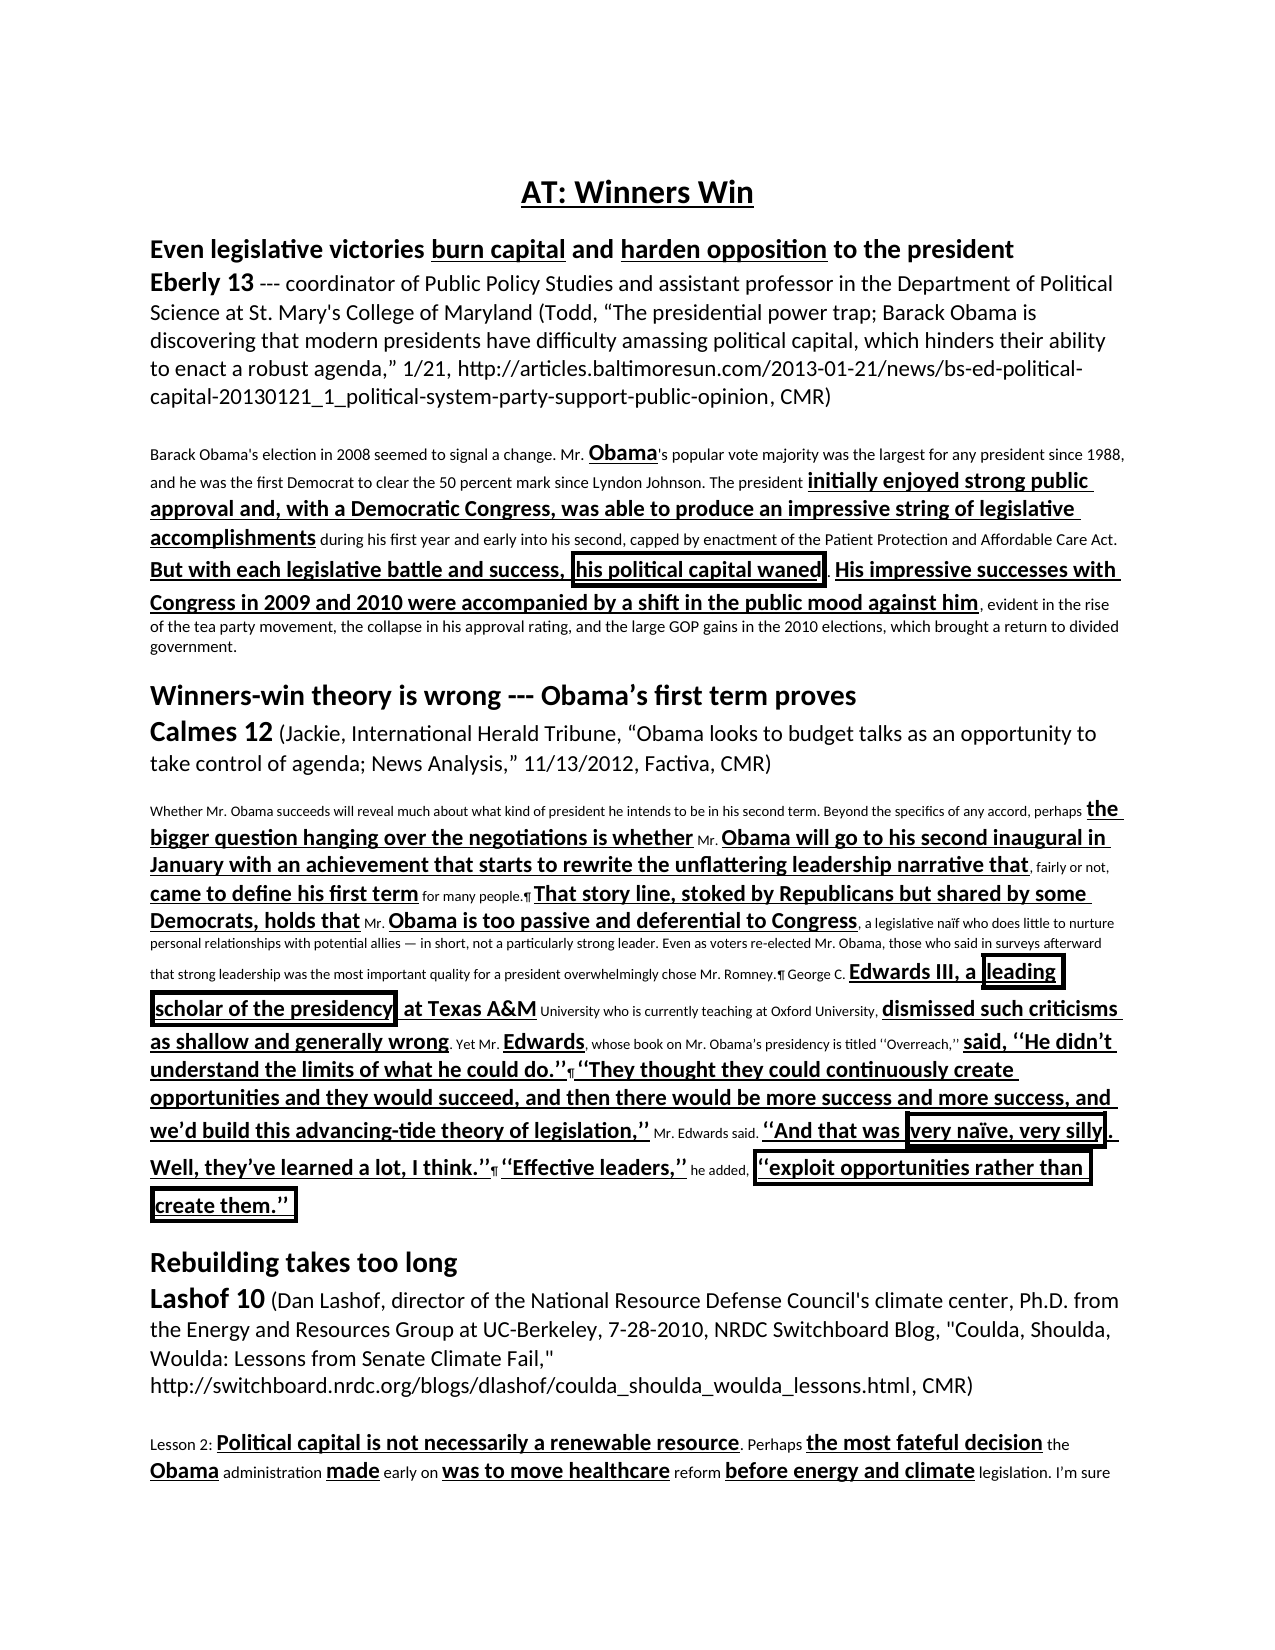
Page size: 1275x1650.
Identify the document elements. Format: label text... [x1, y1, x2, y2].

text Lashof 10 (Dan Lashof, director of the National Resource Defense Council's climate center, Ph.D. from the Energy and Resources Group at UC-Berkeley, 7-28-2010, NRDC Switchboard Blog, "Coulda, Shoulda, Woulda: Lessons from Senate Climate Fail," http://switchboard.nrdc.org/blogs/dlashof/coulda_shoulda_woulda_lessons.html, CMR) [150, 1280, 1125, 1400]
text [150, 1428, 1125, 1484]
text Eberly 13 --- coordinator of Public Policy Studies and assistant professor in the Department of Political Science at St. Mary's College of Maryland (Todd, “The presidential power trap; Barack Obama is discovering that modern presidents have difficulty amassing political capital, which hinders their ability to enact a robust agenda,” 1/21, http://articles.baltimoresun.com/2013-01-21/news/bs-ed-political-capital-20130121_1_political-system-party-support-public-opinion, CMR) [150, 265, 1125, 411]
text Whether Mr. Obama succeeds will reveal much about what kind of president he intends to be in his second term. Beyond the specifics of any accord, perhaps the bigger question hanging over the negotiations is whether Mr. Obama will go to his second inaugural in January with an achievement that starts to rewrite the unflattering leadership narrative that, fairly or not, came to define his first term for many people.¶ That story line, stoked by Republicans but shared by some Democrats, holds that Mr. Obama is too passive and deferential to Congress, a legislative naïf who does little to nurture personal relationships with potential allies — in short, not a particularly strong leader. Even as voters re-elected Mr. Obama, those who said in surveys afterward that strong leadership was the most important quality for a president overwhelmingly chose Mr. Romney.¶ George C. Edwards III, a leading scholar of the presidency at Texas A&M University who is currently teaching at Oxford University, dismissed such criticisms as shallow and generally wrong. Yet Mr. Edwards, whose book on Mr. Obama’s presidency is titled ‘‘Overreach,’’ said, ‘‘He didn’t understand the limits of what he could do.’’¶ ‘‘They thought they could continuously create opportunities and they would succeed, and then there would be more success and more success, and we’d build this advancing-tide theory of legislation,’’ Mr. Edwards said. ‘‘And that was very naïve, very silly. Well, they’ve learned a lot, I think.’’¶ ‘‘Effective leaders,’’ he added, ‘‘exploit opportunities rather than create them.’’ [150, 794, 1125, 1223]
subtitle AT: Winners Win [150, 171, 1125, 212]
text Calmes 12 (Jackie, International Herald Tribune, “Obama looks to budget talks as an opportunity to take control of agenda; News Analysis,” 11/13/2012, Factiva, CMR) [150, 713, 1125, 777]
text Rebuilding takes too long [150, 1244, 1125, 1280]
subtitle Even legislative victories burn capital and harden opposition to the president [150, 232, 1125, 265]
text Barack Obama's election in 2008 seemed to signal a change. Mr. Obama's popular vote majority was the largest for any president since 1988, and he was the first Democrat to clear the 50 percent mark since Lyndon Johnson. The president initially enjoyed strong public approval and, with a Democratic Congress, was able to produce an impressive string of legislative accomplishments during his first year and early into his second, capped by enactment of the Patient Protection and Affordable Care Act. But with each legislative battle and success, his political capital waned. His impressive successes with Congress in 2009 and 2010 were accompanied by a shift in the public mood against him, evident in the rise of the tea party movement, the collapse in his approval rating, and the large GOP gains in the 2010 elections, which brought a return to divided government. [150, 438, 1125, 657]
text Winners-win theory is wrong --- Obama’s first term proves [150, 677, 1125, 713]
